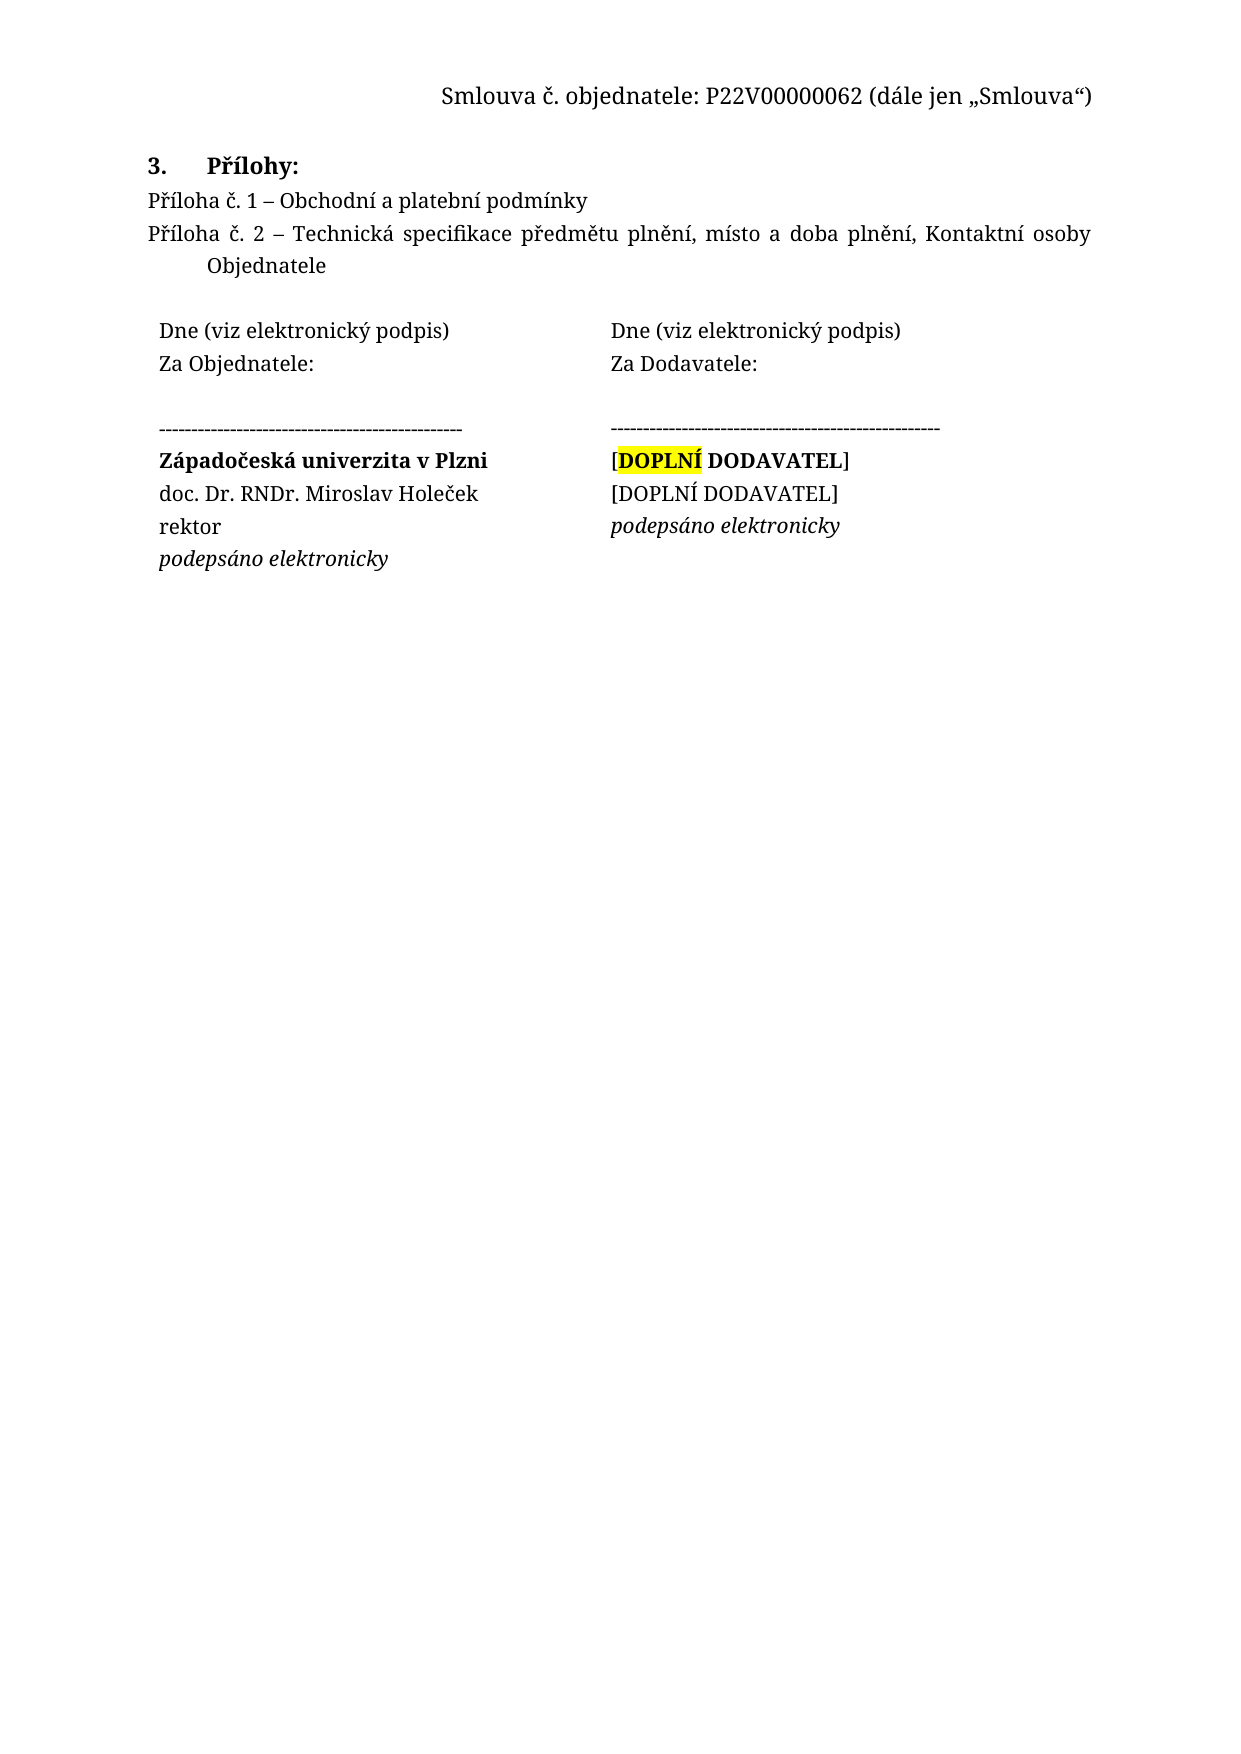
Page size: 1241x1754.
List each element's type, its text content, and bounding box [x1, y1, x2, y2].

list Přílohy: [148, 150, 1093, 181]
table_header Dne (viz elektronický podpis) Za Dodavatele: --------------------------------------------------- [DOPLNÍ DODAVATEL] [DOPLNÍ DODAVATEL] podepsáno elektronicky [599, 316, 1051, 577]
table_header Dne (viz elektronický podpis) Za Objednatele: ----------------------------------------------- Západočeská univerzita v Plzni doc. Dr. RNDr. Miroslav Holeček rektor podepsáno elektronicky [148, 316, 599, 577]
text Příloha č. 1 – Obchodní a platební podmínky [148, 186, 1093, 214]
text Příloha č. 2 – Technická specifikace předmětu plnění, místo a doba plnění, Kontaktní osoby Objednatele [148, 219, 1093, 280]
